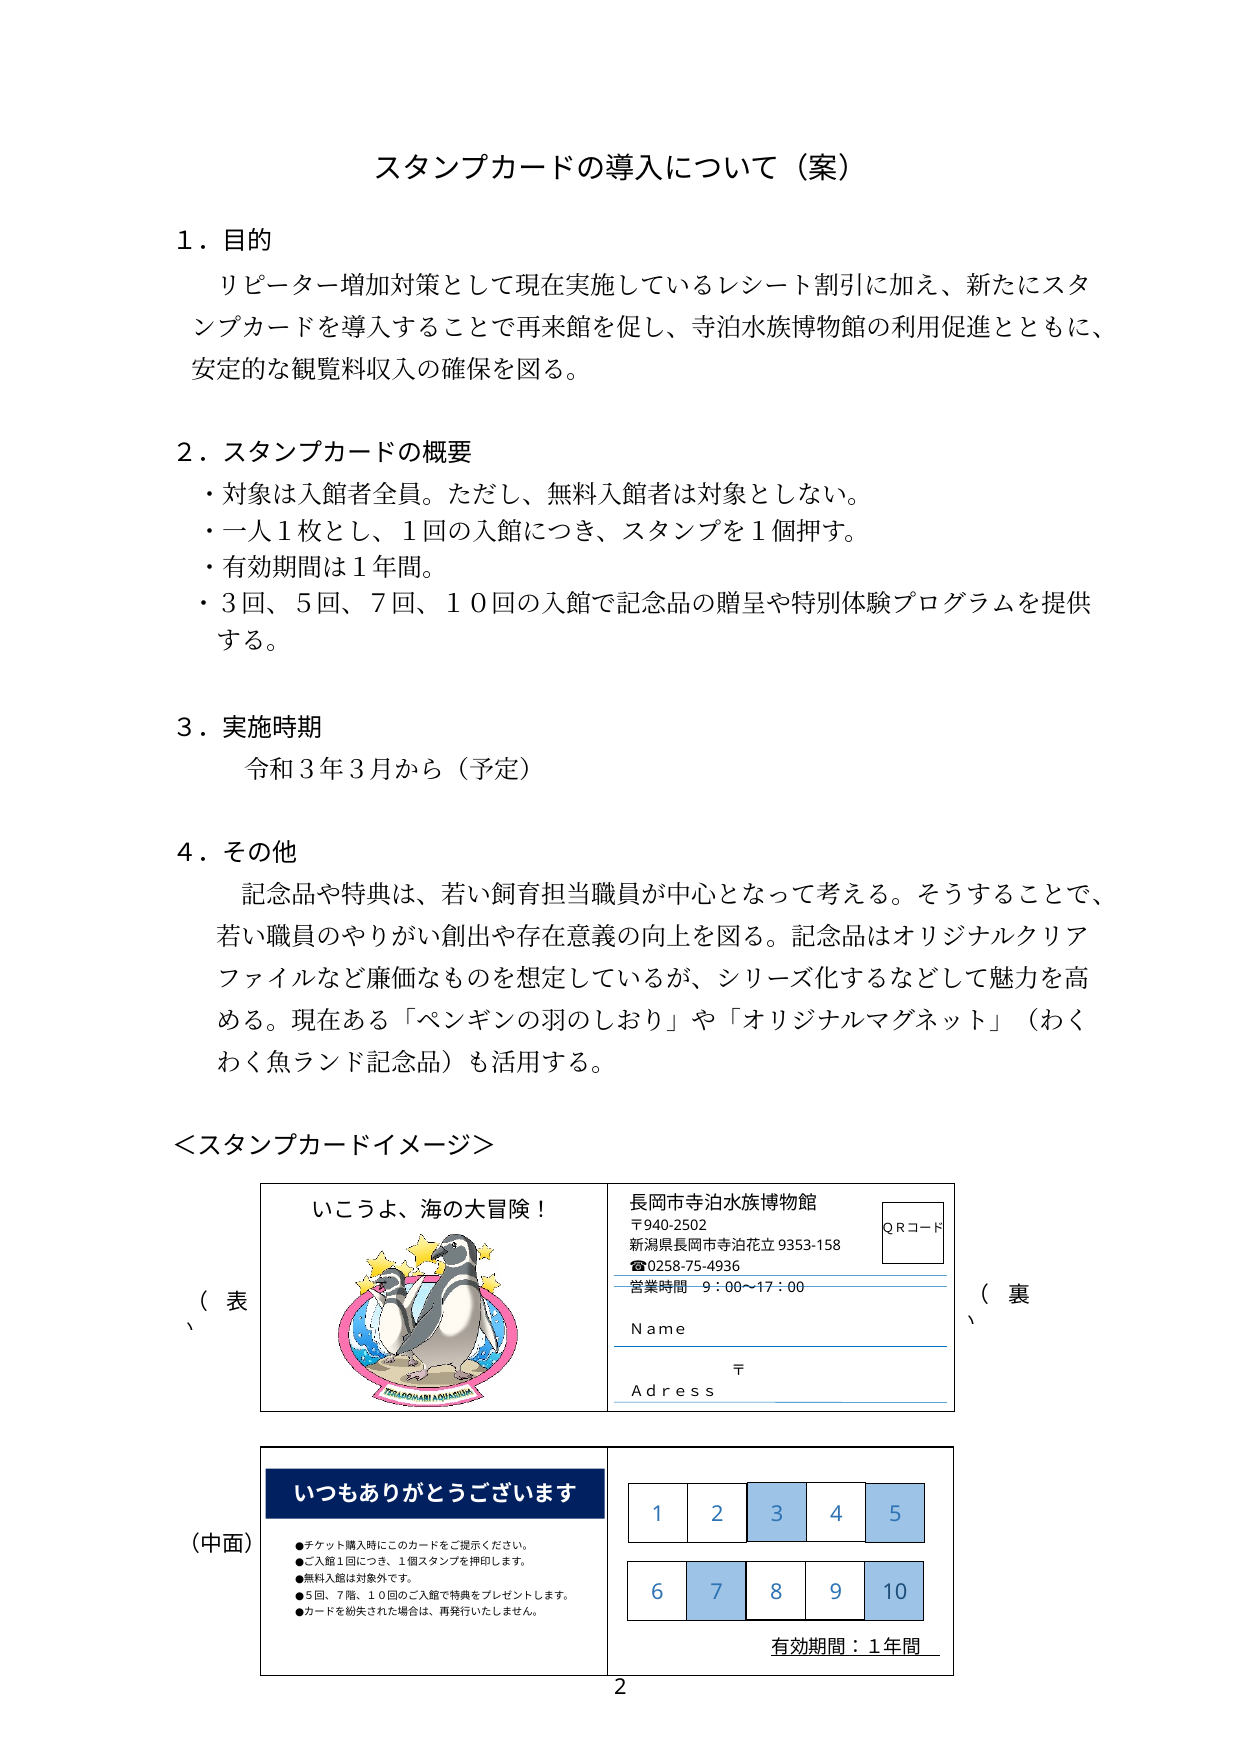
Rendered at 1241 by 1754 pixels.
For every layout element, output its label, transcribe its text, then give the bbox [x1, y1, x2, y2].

text リピーター増加対策として現在実施しているレシート割引に加え、新たにスタンプカードを導入することで再来館を促し、寺泊水族博物館の利用促進とともに、安定的な観覧料収入の確保を図る。 [191, 266, 1092, 386]
text １．目的 [148, 220, 1092, 257]
text ・有効期間は１年間。 [148, 547, 1092, 584]
text ３．実施時期 [148, 707, 1092, 744]
picture [323, 1225, 530, 1411]
text 令和３年３月から（予定） [169, 749, 1092, 786]
text ４．その他 [148, 833, 1092, 869]
text ・対象は入館者全員。ただし、無料入館者は対象としない。 [148, 474, 1092, 511]
text ・３回、５回、７回、１０回の入館で記念品の贈呈や特別体験プログラムを提供する。 [191, 584, 1092, 657]
text 記念品や特典は、若い飼育担当職員が中心となって考える。そうすることで、若い職員のやりがい創出や存在意義の向上を図る。記念品はオリジナルクリアファイルなど廉価なものを想定しているが、シリーズ化するなどして魅力を高める。現在ある「ペンギンの羽のしおり」や「オリジナルマグネット」（わくわく魚ランド記念品）も活用する。 [191, 875, 1092, 1079]
text ２．スタンプカードの概要 [148, 433, 1092, 469]
text スタンプカードの導入について（案） [148, 129, 1092, 202]
text ＜スタンプカードイメージ＞ [148, 1126, 1092, 1162]
text ・一人１枚とし、１回の入館につき、スタンプを１個押す。 [148, 511, 1092, 547]
